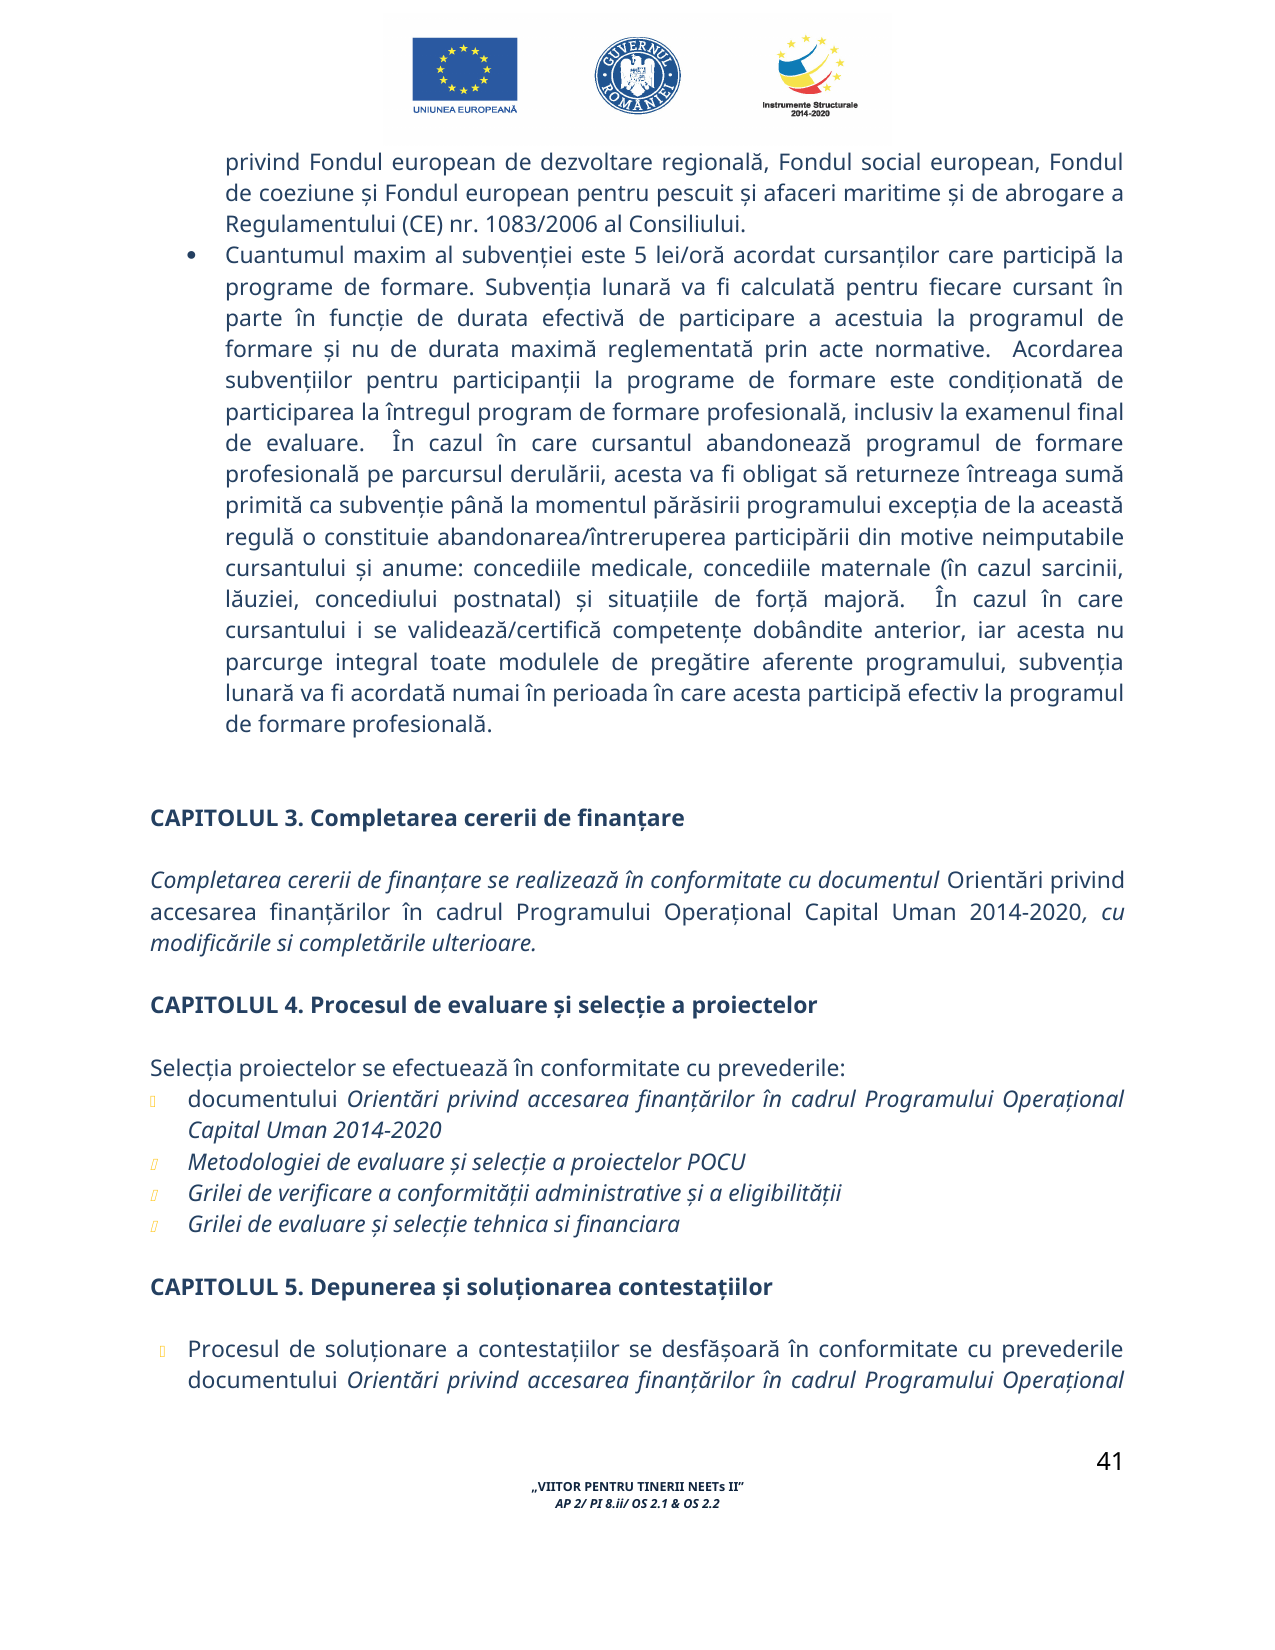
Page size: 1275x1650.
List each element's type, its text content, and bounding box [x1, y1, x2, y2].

list Grilei de evaluare și selecție tehnica si financiara [150, 1208, 1125, 1239]
subtitle CAPITOLUL 5. Depunerea și soluționarea contestațiilor [150, 1271, 1125, 1302]
picture [383, 13, 892, 146]
list Metodologiei de evaluare și selecție a proiectelor POCU [150, 1146, 1125, 1177]
subtitle CAPITOLUL 4. Procesul de evaluare și selecție a proiectelor [150, 989, 1125, 1021]
list documentului Orientări privind accesarea finanțărilor în cadrul Programului Operațional Capital Uman 2014-2020 [150, 1083, 1125, 1146]
text Completarea cererii de finanțare se realizează în conformitate cu documentul Orientări privind accesarea finanțărilor în cadrul Programului Operațional Capital Uman 2014-2020, cu modificările si completările ulterioare. [150, 864, 1125, 958]
subtitle CAPITOLUL 3. Completarea cererii de finanțare [150, 802, 1125, 833]
text Selecția proiectelor se efectuează în conformitate cu prevederile: [150, 1052, 1125, 1083]
list Cuantumul maxim al subvenției este 5 lei/oră acordat cursanților care participă la programe de formare. Subvenția lunară va fi calculată pentru fiecare cursant în parte în funcție de durata efectivă de participare a acestuia la programul de formare și nu de durata maximă reglementată prin acte normative. Acordarea subvențiilor pentru participanții la programe de formare este condiționată de participarea la întregul program de formare profesională, inclusiv la examenul final de evaluare. În cazul în care cursantul abandonează programul de formare profesională pe parcursul derulării, acesta va fi obligat să returneze întreaga sumă primită ca subvenție până la momentul părăsirii programului excepția de la această regulă o constituie abandonarea/întreruperea participării din motive neimputabile cursantului și anume: concediile medicale, concediile maternale (în cazul sarcinii, lăuziei, concediului postnatal) și situațiile de forță majoră. În cazul în care cursantului i se validează/certifică competențe dobândite anterior, iar acesta nu parcurge integral toate modulele de pregătire aferente programului, subvenția lunară va fi acordată numai în perioada în care acesta participă efectiv la programul de formare profesională. [187, 239, 1125, 739]
list Grilei de verificare a conformității administrative și a eligibilității [150, 1177, 1125, 1208]
